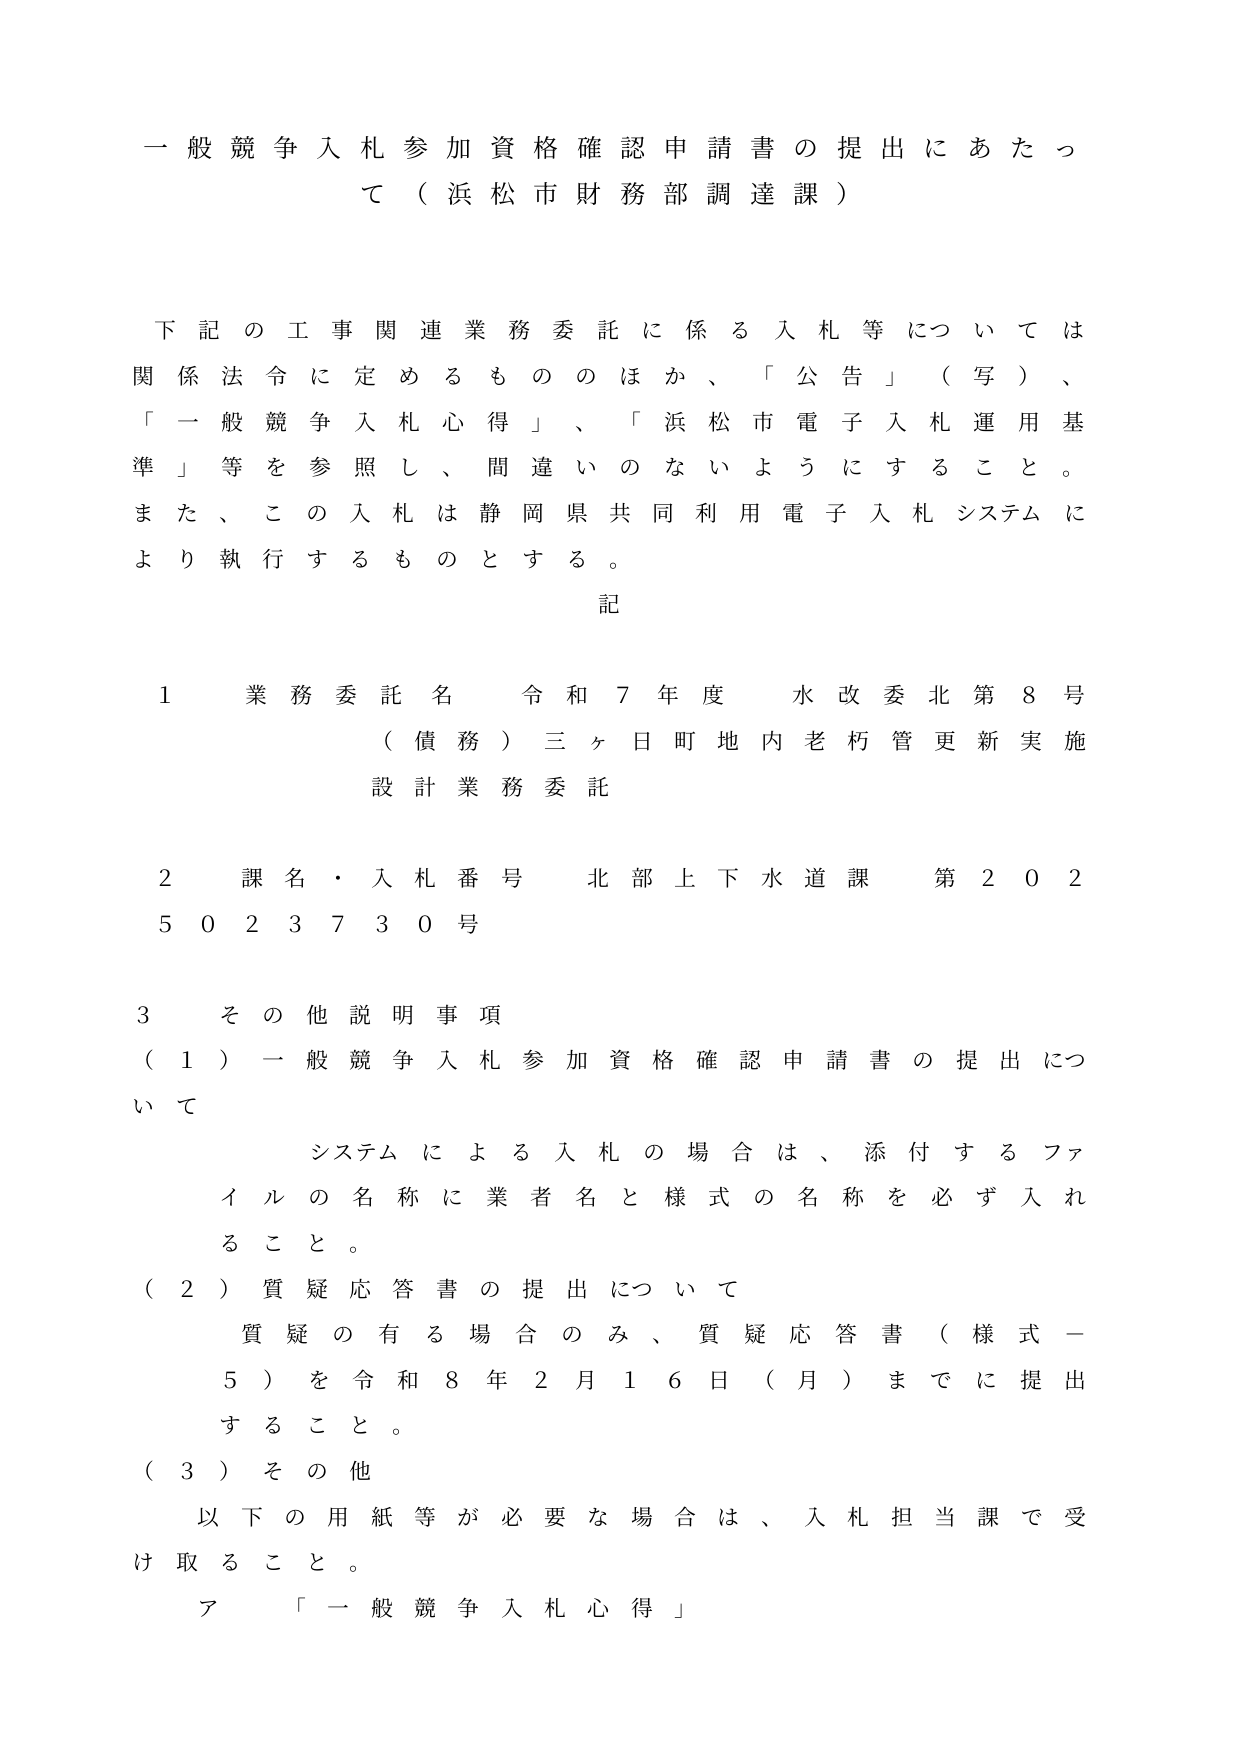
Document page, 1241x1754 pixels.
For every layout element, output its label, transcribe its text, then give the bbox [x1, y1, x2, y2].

text （１）一般競争入札参加資格確認申請書の提出について [133, 1037, 1108, 1128]
text ２ 課名・入札番号 北部上下水道課 第２０２５０２３７３０号 [134, 854, 1108, 945]
text 質疑の有る場合のみ、質疑応答書（様式－５）を令和８年２月１６日（月）までに提出すること。 [201, 1310, 1108, 1447]
text １ 業務委託名 令和７年度 水改委北第８号 （債務）三ヶ日町地内老朽管更新実施設計業務委託 [139, 672, 1108, 808]
text 下記の工事関連業務委託に係る入札等については、関係法令に定めるもののほか、「公告」（写）、「一般競争入札心得」、「浜松市電子入札運用基準」等を参照し、間違いのないようにすること。また、この入札は静岡県共同利用電子入札システムにより執行するものとする。 [133, 307, 1108, 580]
text ３ その他説明事項 [133, 991, 1108, 1037]
text システムによる入札の場合は、添付するファイルの名称に業者名と様式の名称を必ず入れること。 [133, 1128, 1108, 1265]
text 以下の用紙等が必要な場合は、入札担当課で受け取ること。 [133, 1493, 1108, 1584]
text ア 「一般競争入札心得」 [133, 1584, 1108, 1630]
text 一般競争入札参加資格確認申請書の提出にあたって（浜松市財務部調達課） [133, 124, 1108, 215]
subtitle 記 [133, 580, 1108, 626]
text （２）質疑応答書の提出について [133, 1265, 1108, 1310]
text （３）その他 [133, 1447, 1108, 1493]
